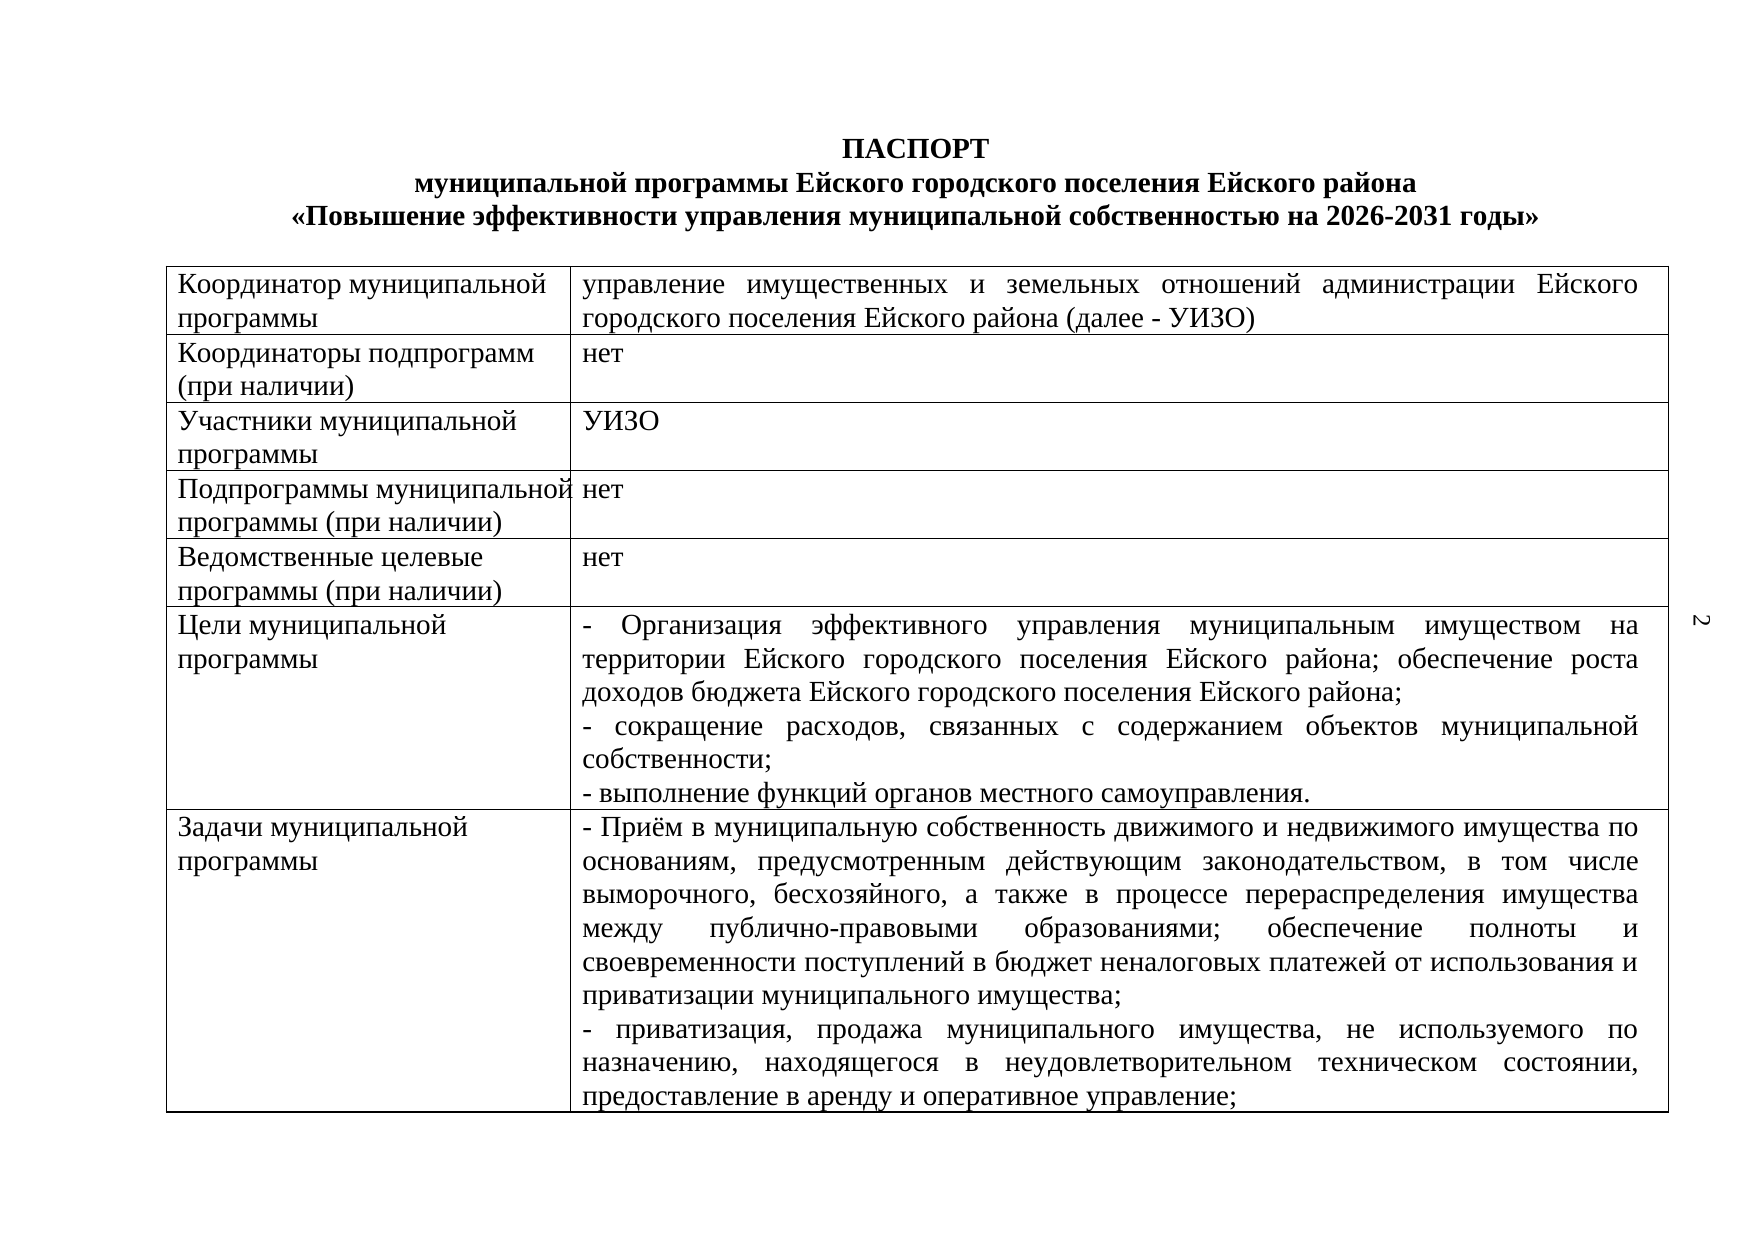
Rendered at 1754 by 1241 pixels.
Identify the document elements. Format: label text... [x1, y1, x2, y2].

table_cell нет [571, 471, 1668, 538]
table_header управление имущественных и земельных отношений администрации Ейского городского поселения Ейского района (далее - УИЗО) [571, 267, 1668, 334]
title ПАСПОРТ [177, 131, 1654, 165]
title «Повышение эффективности управления муниципальной собственностью на 2026-2031 годы» [177, 198, 1654, 232]
table_cell УИЗО [571, 403, 1668, 470]
title муниципальной программы Ейского городского поселения Ейского района [177, 165, 1654, 198]
table_cell Участники муниципальной программы [167, 403, 570, 470]
table_cell Координаторы подпрограмм (при наличии) [167, 335, 570, 402]
table_cell Ведомственные целевые программы (при наличии) [167, 539, 570, 606]
table_cell Цели муниципальной программы [167, 607, 570, 808]
table_cell нет [571, 335, 1668, 402]
table_cell Подпрограммы муниципальной программы (при наличии) [167, 471, 570, 538]
table_cell - Организация эффективного управления муниципальным имуществом на территории Ейского городского поселения Ейского района; обеспечение роста доходов бюджета Ейского городского поселения Ейского района; - сокращение расходов, связанных с содержанием объектов муниципальной собственности; - выполнение функций органов местного самоуправления. [571, 607, 1668, 808]
table_header Координатор муниципальной программы [167, 267, 570, 334]
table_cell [167, 810, 570, 1111]
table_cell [571, 810, 1668, 1111]
table_cell нет [571, 539, 1668, 606]
